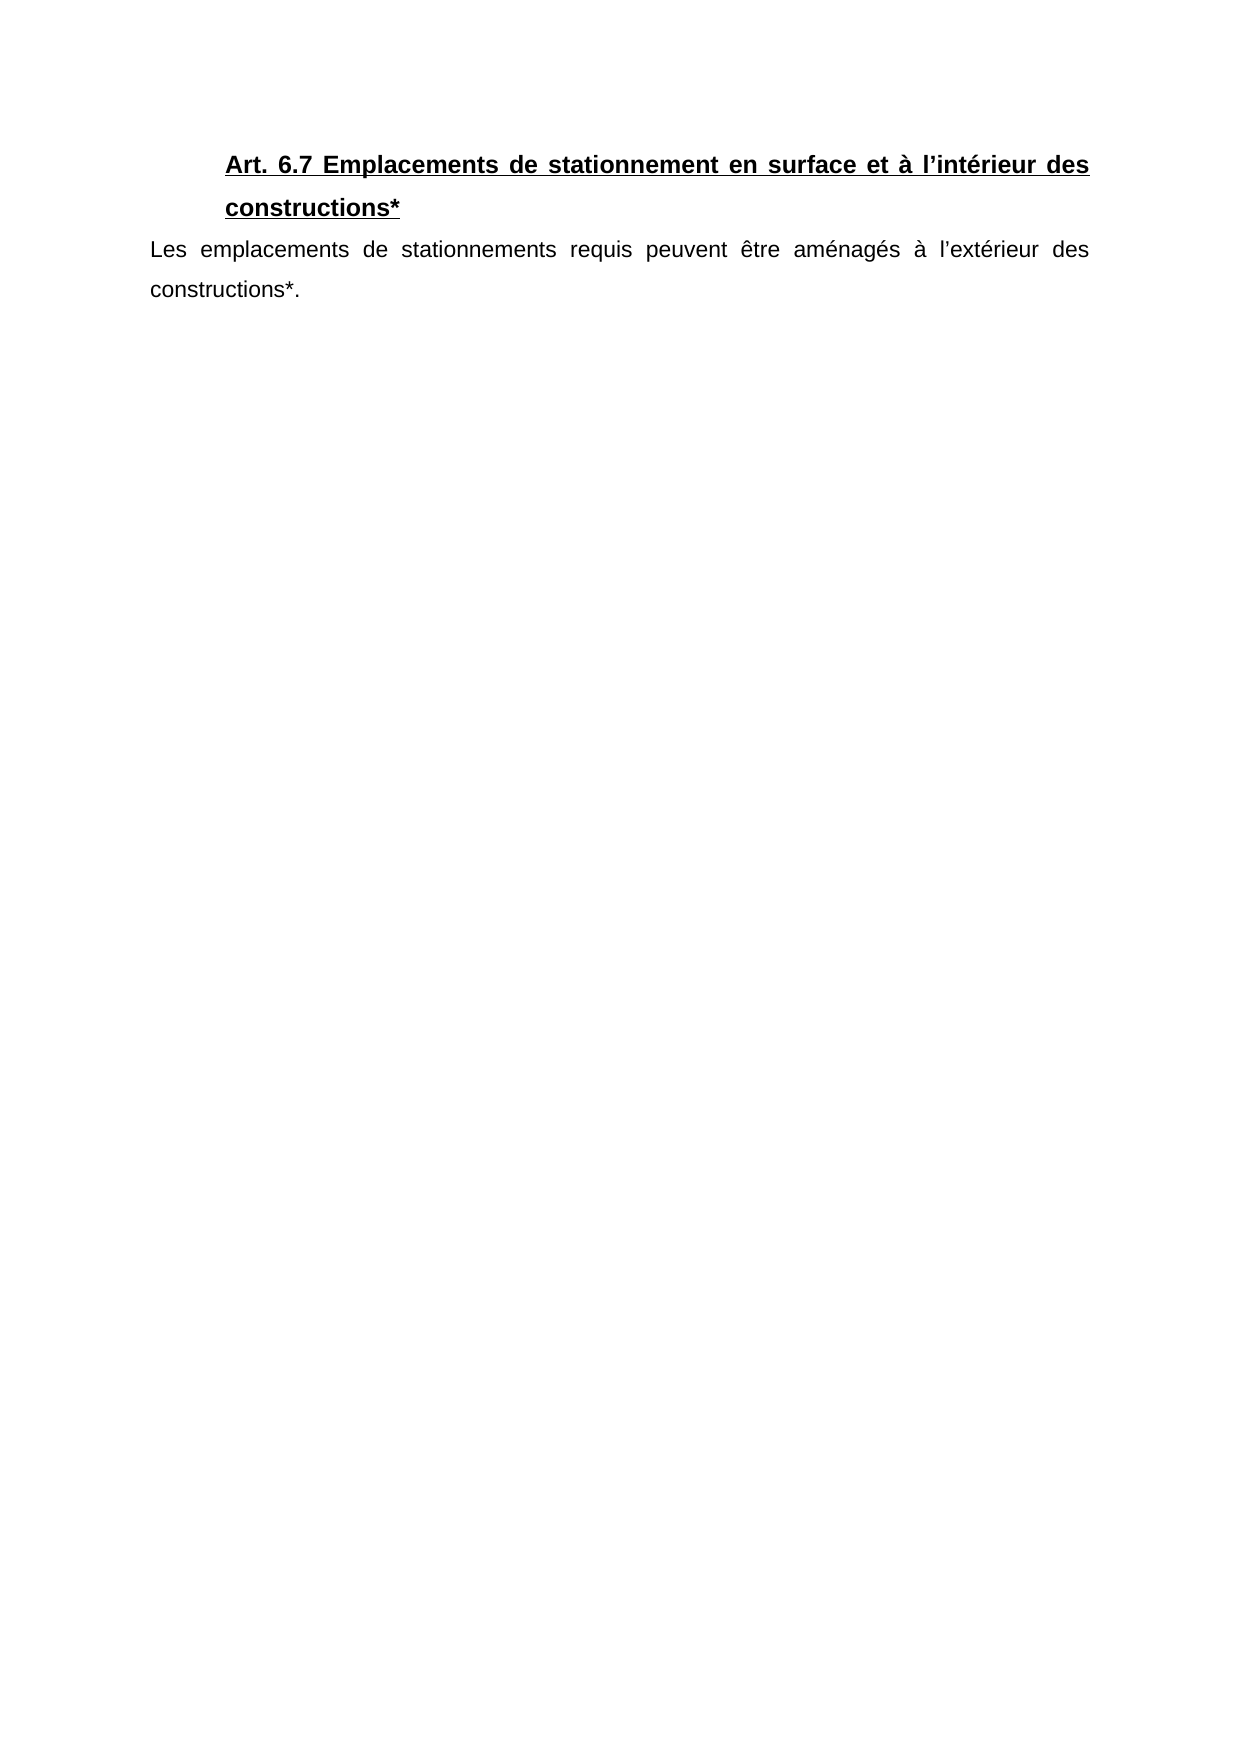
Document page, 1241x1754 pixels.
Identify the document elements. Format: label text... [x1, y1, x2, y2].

subtitle Art. 6.7 Emplacements de stationnement en surface et à l’intérieur des constructions* [225, 176, 1090, 222]
subtitle Art. 6.7 Emplacements de stationnement en surface et à l’intérieur des constructions* [225, 150, 1090, 175]
text Les emplacements de stationnements requis peuvent être aménagés à l’extérieur des constructions*. [150, 236, 1090, 302]
